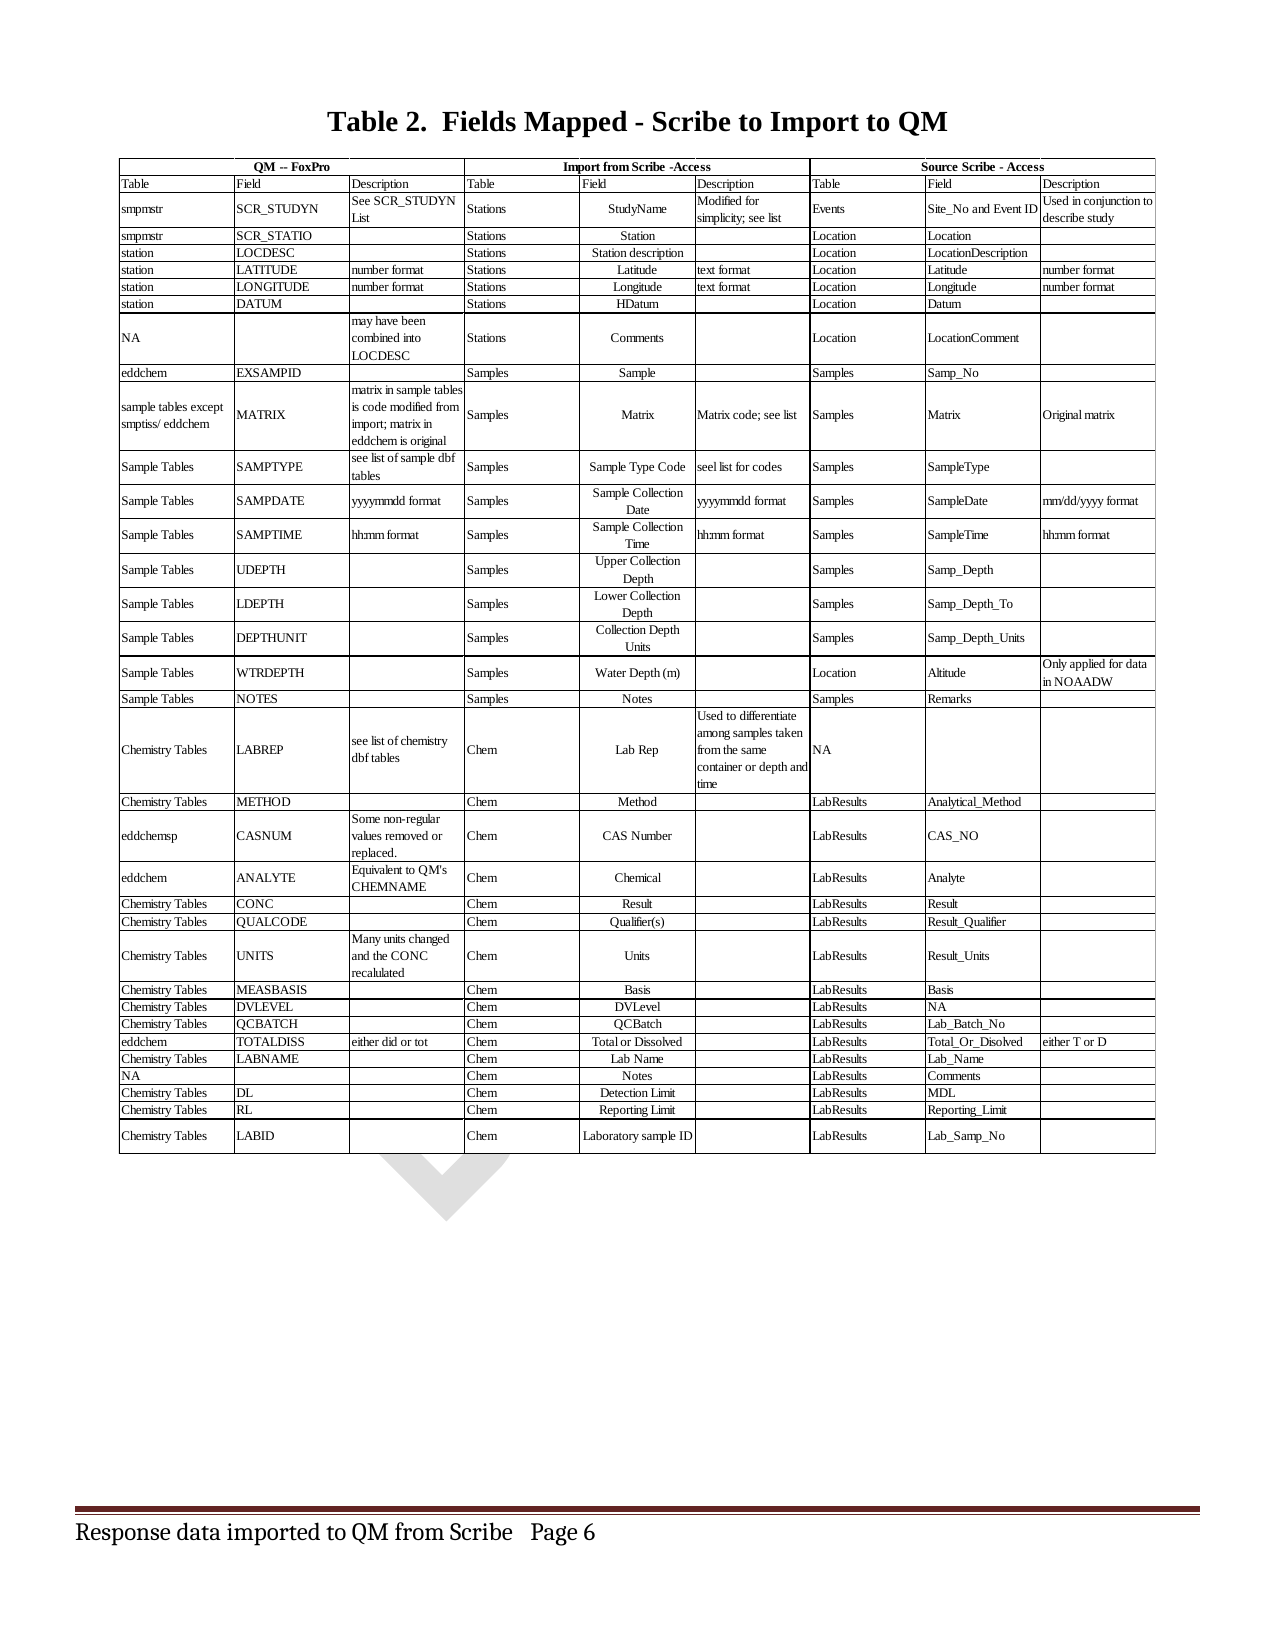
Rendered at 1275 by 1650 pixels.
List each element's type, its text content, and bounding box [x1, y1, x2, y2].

text Table 2. Fields Mapped - Scribe to Import to QM [75, 104, 1200, 137]
